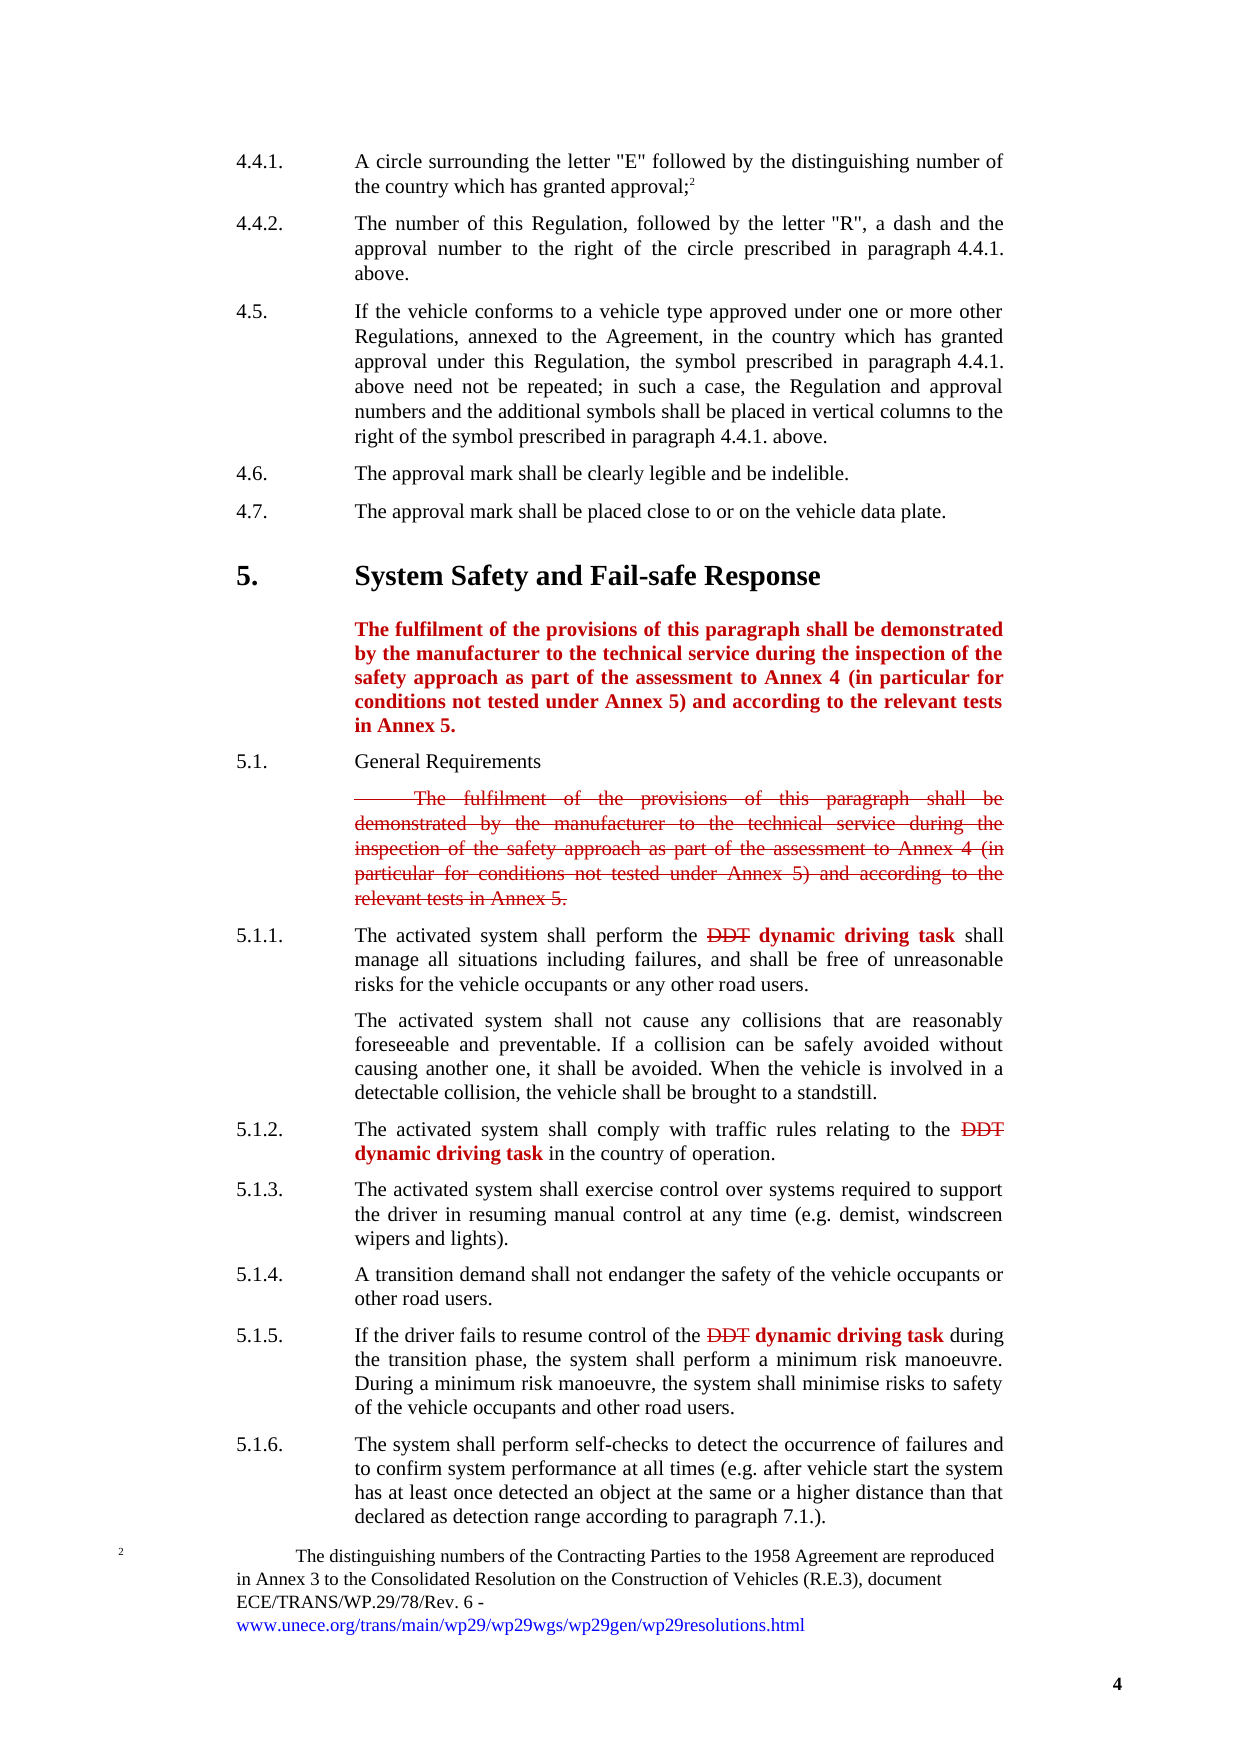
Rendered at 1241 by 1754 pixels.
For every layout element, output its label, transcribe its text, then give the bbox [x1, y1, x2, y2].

text 4.6. The approval mark shall be clearly legible and be indelible. [236, 460, 1004, 485]
text 5.1.6. The system shall perform self-checks to detect the occurrence of failures and to confirm system performance at all times (e.g. after vehicle start the system has at least once detected an object at the same or a higher distance than that declared as detection range according to paragraph 7.1.). [236, 1431, 1004, 1528]
text 5. System Safety and Fail-safe Response [118, 560, 1004, 591]
text 5.1.3. The activated system shall exercise control over systems required to support the driver in resuming manual control at any time (e.g. demist, windscreen wipers and lights). [236, 1177, 1004, 1249]
text The activated system shall not cause any collisions that are reasonably foreseeable and preventable. If a collision can be safely avoided without causing another one, it shall be avoided. When the vehicle is involved in a detectable collision, the vehicle shall be brought to a standstill. [354, 1008, 1004, 1104]
text 5.1. General Requirements [236, 749, 1004, 773]
text 4.5. If the vehicle conforms to a vehicle type approved under one or more other Regulations, annexed to the Agreement, in the country which has granted approval under this Regulation, the symbol prescribed in paragraph 4.4.1. above need not be repeated; in such a case, the Regulation and approval numbers and the additional symbols shall be placed in vertical columns to the right of the symbol prescribed in paragraph 4.4.1. above. [236, 298, 1004, 448]
text 5.1.2. The activated system shall comply with traffic rules relating to the DDT dynamic driving task in the country of operation. [236, 1117, 1004, 1165]
text 4.7. The approval mark shall be placed close to or on the vehicle data plate. [236, 498, 1004, 523]
text The fulfilment of the provisions of this paragraph shall be demonstrated by the manufacturer to the technical service during the inspection of the safety approach as part of the assessment to Annex 4 (in particular for conditions not tested under Annex 5) and according to the relevant tests in Annex 5. [354, 616, 1004, 737]
text 4.4.1. A circle surrounding the letter "E" followed by the distinguishing number of the country which has granted approval; [236, 148, 1004, 198]
text 5.1.5. If the driver fails to resume control of the DDT dynamic driving task during the transition phase, the system shall perform a minimum risk manoeuvre. During a minimum risk manoeuvre, the system shall minimise risks to safety of the vehicle occupants and other road users. [236, 1323, 1004, 1419]
text 5.1.1. The activated system shall perform the DDT dynamic driving task shall manage all situations including failures, and shall be free of unreasonable risks for the vehicle occupants or any other road users. [236, 923, 1004, 996]
text 5.1.4. A transition demand shall not endanger the safety of the vehicle occupants or other road users. [236, 1262, 1004, 1310]
text 4.4.2. The number of this Regulation, followed by the letter "R", a dash and the approval number to the right of the circle prescribed in paragraph 4.4.1. above. [236, 210, 1004, 285]
text The fulfilment of the provisions of this paragraph shall be demonstrated by the manufacturer to the technical service during the inspection of the safety approach as part of the assessment to Annex 4 (in particular for conditions not tested under Annex 5) and according to the relevant tests in Annex 5. [354, 875, 1004, 911]
